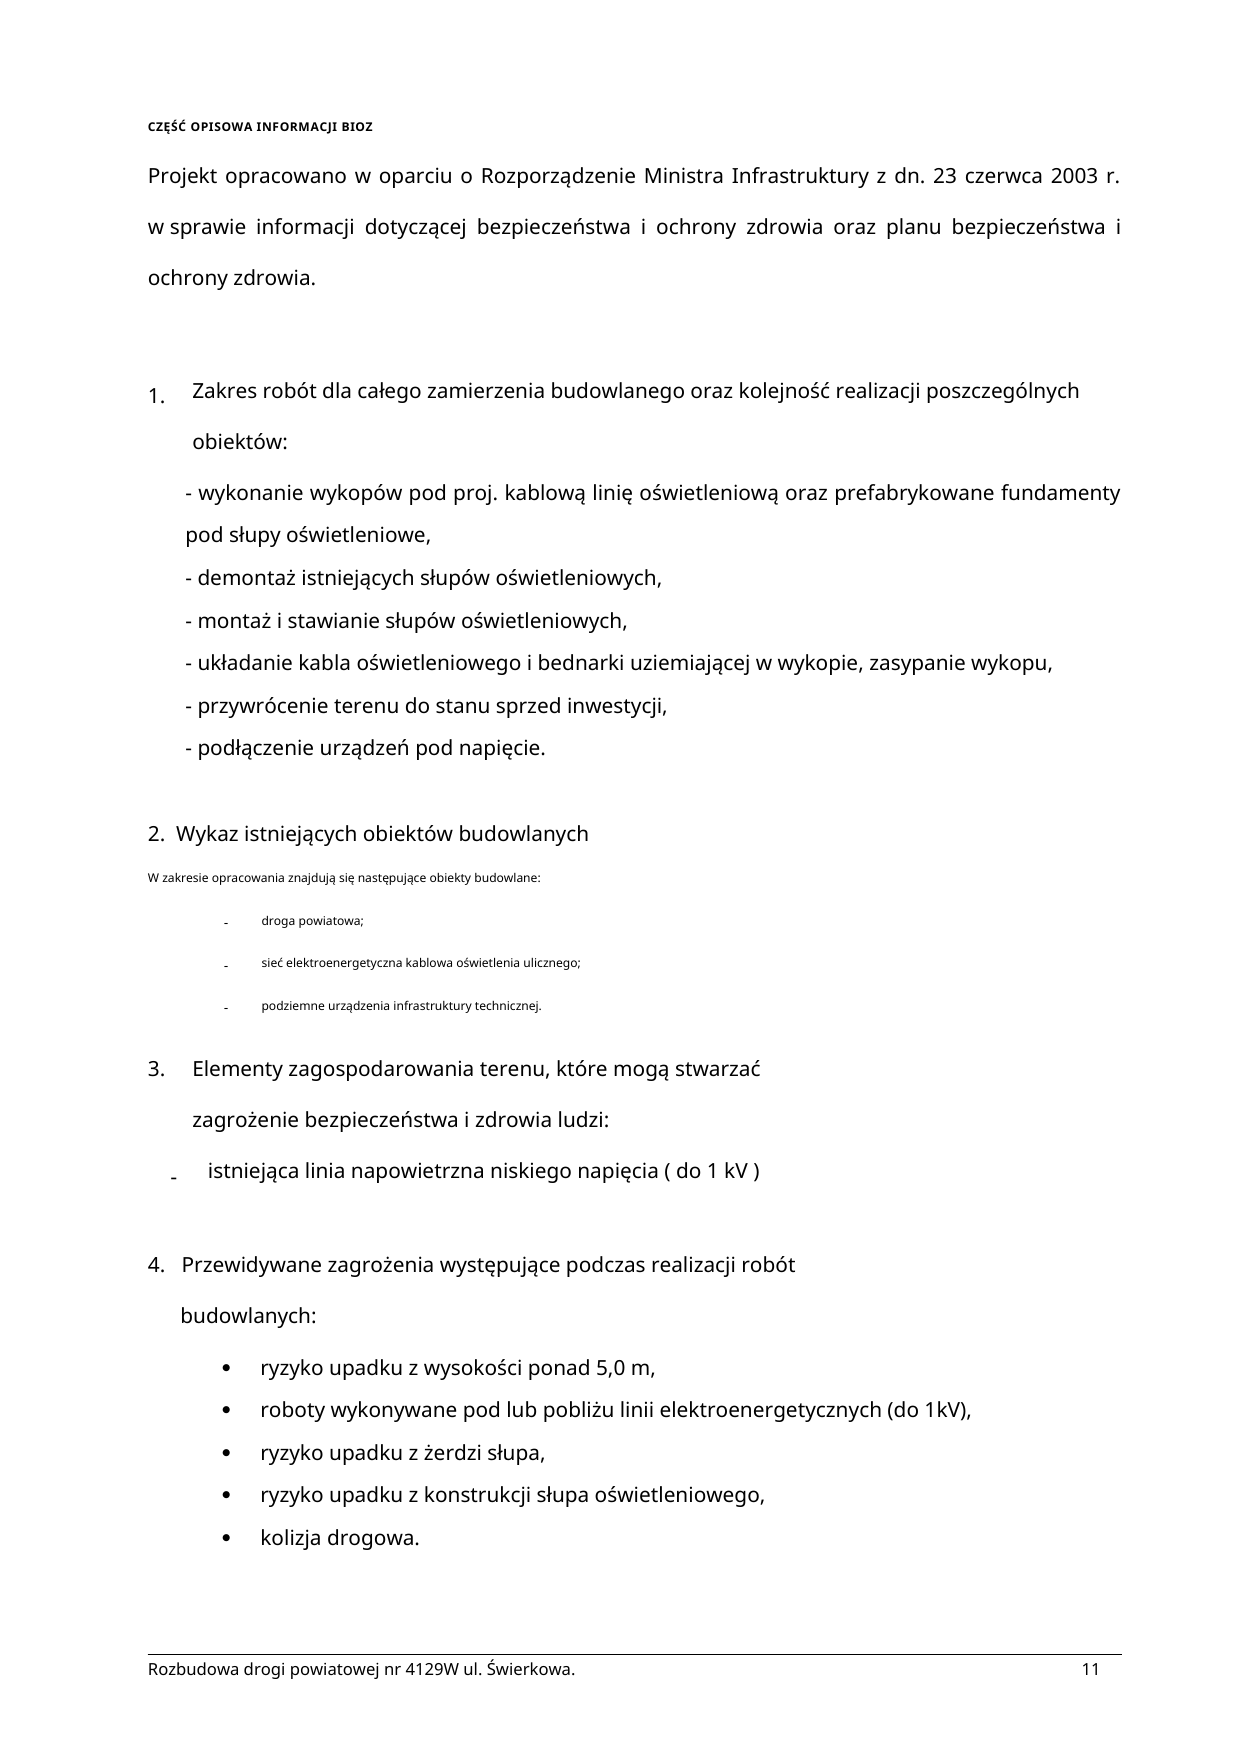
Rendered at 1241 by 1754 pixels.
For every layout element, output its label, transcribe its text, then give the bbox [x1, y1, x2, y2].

text - montaż i stawianie słupów oświetleniowych, [185, 606, 1122, 634]
text 4. Przewidywane zagrożenia występujące podczas realizacji robót budowlanych: [148, 1250, 1010, 1335]
text 3. Elementy zagospodarowania terenu, które mogą stwarzać zagrożenie bezpieczeństwa i zdrowia ludzi: [148, 1054, 954, 1139]
text - demontaż istniejących słupów oświetleniowych, [185, 563, 1122, 592]
text - podłączenie urządzeń pod napięcie. [185, 733, 1122, 762]
list roboty wykonywane pod lub pobliżu linii elektroenergetycznych (do 1kV), [223, 1395, 1122, 1424]
list ryzyko upadku z wysokości ponad [223, 1353, 1066, 1381]
text W zakresie opracowania znajdują się następujące obiekty budowlane: [148, 870, 1122, 898]
text CZĘŚĆ OPISOWA INFORMACJI BIOZ [148, 118, 1122, 147]
list podziemne urządzenia infrastruktury technicznej. [224, 998, 1122, 1026]
list ryzyko upadku z żerdzi słupa, [223, 1438, 1122, 1466]
text - przywrócenie terenu do stanu sprzed inwestycji, [185, 691, 1122, 719]
list Zakres robót dla całego zamierzenia budowlanego oraz kolejność realizacji poszczególnych obiektów: [148, 376, 1122, 461]
text Projekt opracowano w oparciu o Rozporządzenie Ministra Infrastruktury z dn. 23 czerwca 2003 r. w sprawie informacji dotyczącej bezpieczeństwa i ochrony zdrowia oraz planu bezpieczeństwa i ochrony zdrowia. [148, 161, 1122, 297]
list sieć elektroenergetyczna kablowa oświetlenia ulicznego; [224, 955, 1122, 983]
text - wykonanie wykopów pod proj. kablową linię oświetleniową oraz prefabrykowane fundamenty pod słupy oświetleniowe, [185, 478, 1122, 549]
list droga powiatowa; [224, 912, 1122, 941]
text 2. Wykaz istniejących obiektów budowlanych [148, 819, 1122, 853]
list kolizja drogowa. [223, 1523, 1122, 1552]
list ryzyko upadku z konstrukcji słupa oświetleniowego, [223, 1481, 1122, 1509]
text - układanie kabla oświetleniowego i bednarki uziemiającej w wykopie, zasypanie wykopu, [185, 648, 1122, 677]
list istniejąca linia napowietrzna niskiego napięcia ( do 1 kV ) [170, 1156, 1122, 1191]
